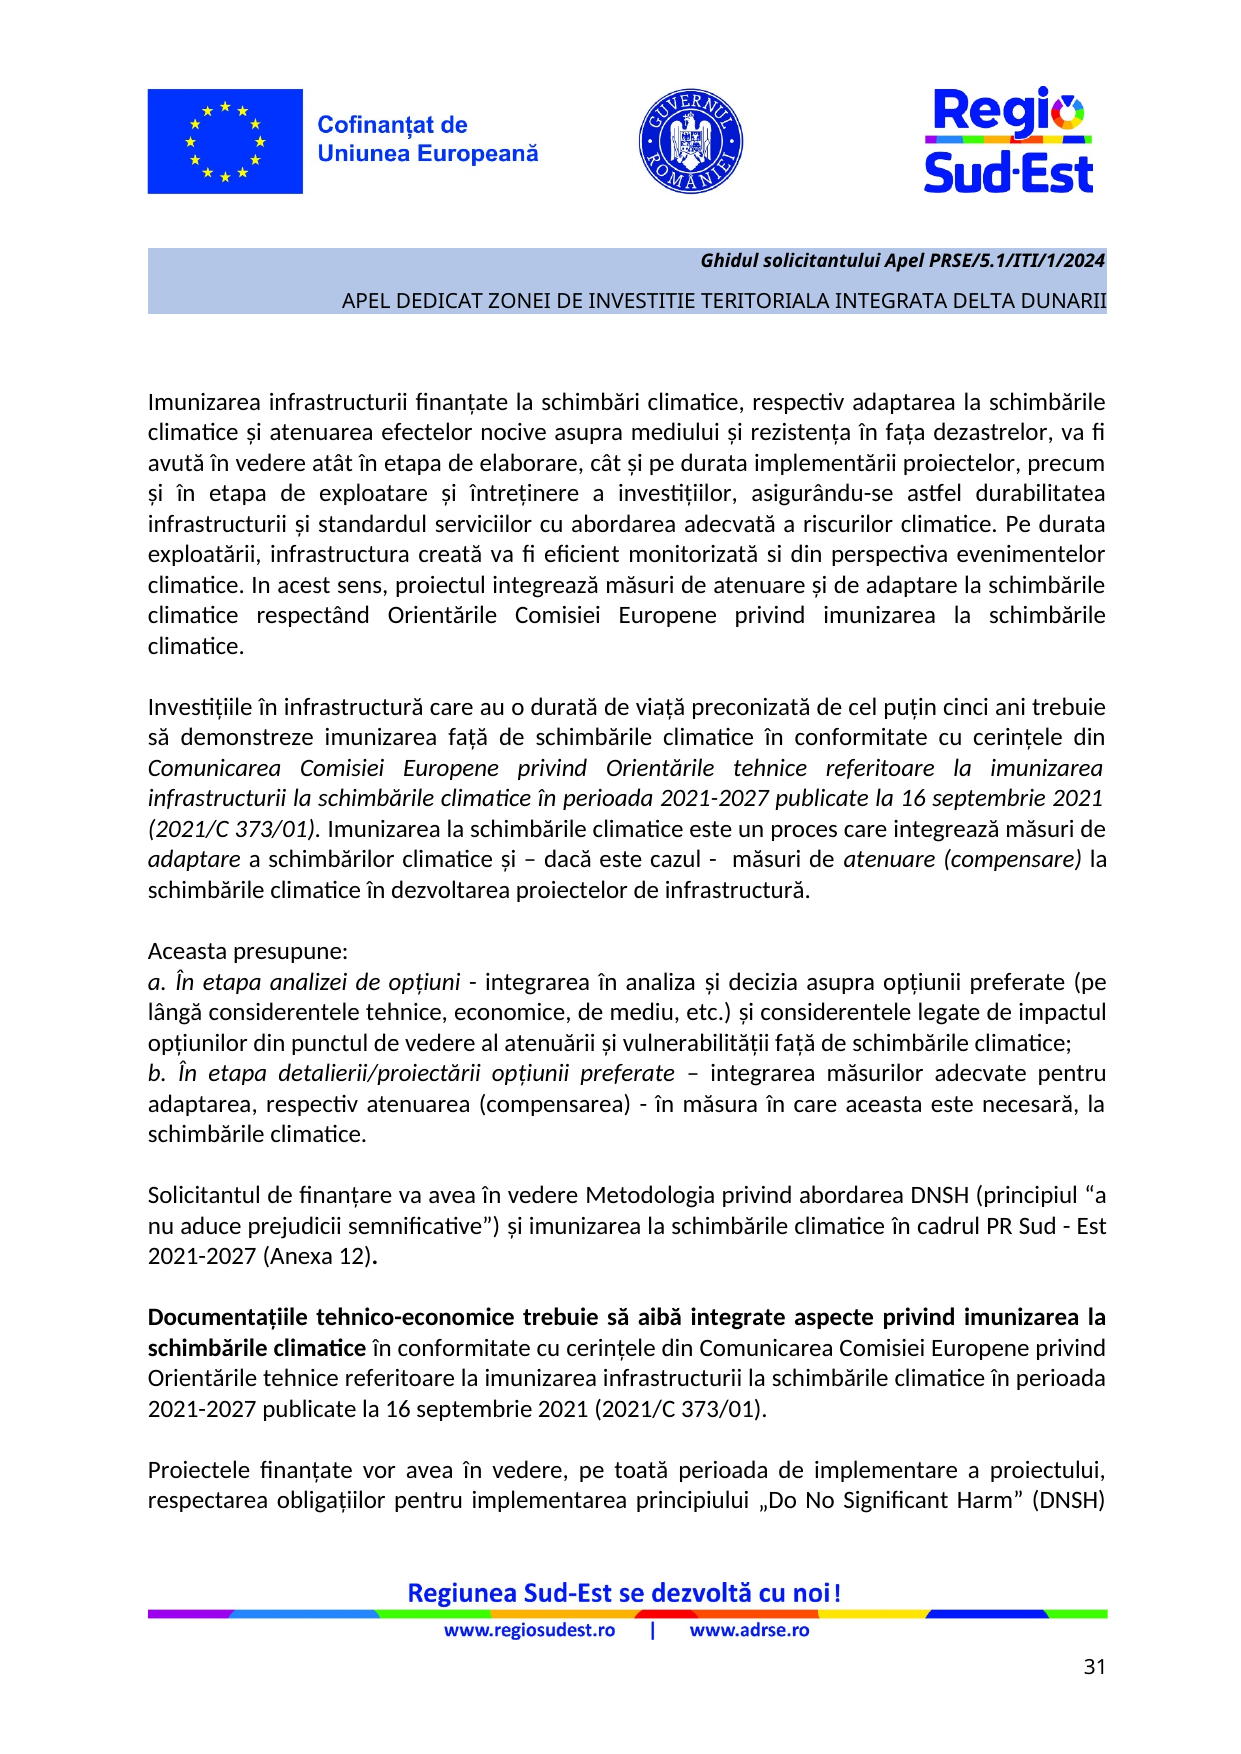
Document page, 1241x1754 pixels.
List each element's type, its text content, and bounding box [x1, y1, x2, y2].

text Investițiile în infrastructură care au o durată de viață preconizată de cel puțin cinci ani trebuie să demonstreze imunizarea față de schimbările climatice în conformitate cu cerințele din Comunicarea Comisiei Europene privind Orientările tehnice referitoare la imunizarea infrastructurii la schimbările climatice în perioada 2021-2027 publicate la 16 septembrie 2021 (2021/C 373/01). Imunizarea la schimbările climatice este un proces care integrează măsuri de adaptare a schimbărilor climatice și – dacă este cazul - măsuri de atenuare (compensare) la schimbările climatice în dezvoltarea proiectelor de infrastructură. [148, 691, 1107, 904]
text Aceasta presupune: [148, 935, 1107, 966]
text Documentațiile tehnico-economice trebuie să aibă integrate aspecte privind imunizarea la schimbările climatice în conformitate cu cerințele din Comunicarea Comisiei Europene privind Orientările tehnice referitoare la imunizarea infrastructurii la schimbările climatice în perioada 2021-2027 publicate la 16 septembrie 2021 (2021/C 373/01). [148, 1301, 1107, 1423]
text a. În etapa analizei de opțiuni - integrarea în analiza şi decizia asupra opțiunii preferate (pe lângă considerentele tehnice, economice, de mediu, etc.) şi considerentele legate de impactul opțiunilor din punctul de vedere al atenuării şi vulnerabilității faţă de schimbările climatice; [148, 966, 1107, 1057]
picture [147, 1582, 1108, 1640]
text Imunizarea infrastructurii finanțate la schimbări climatice, respectiv adaptarea la schimbările climatice și atenuarea efectelor nocive asupra mediului și rezistența în fața dezastrelor, va fi avută în vedere atât în etapa de elaborare, cât și pe durata implementării proiectelor, precum și în etapa de exploatare și întreținere a investițiilor, asigurându-se astfel durabilitatea infrastructurii și standardul serviciilor cu abordarea adecvată a riscurilor climatice. Pe durata exploatării, infrastructura creată va fi eficient monitorizată si din perspectiva evenimentelor climatice. In acest sens, proiectul integrează măsuri de atenuare și de adaptare la schimbările climatice respectând Orientările Comisiei Europene privind imunizarea la schimbările climatice. [148, 386, 1107, 660]
text Solicitantul de finanțare va avea în vedere Metodologia privind abordarea DNSH (principiul “a nu aduce prejudicii semnificative”) și imunizarea la schimbările climatice în cadrul PR Sud - Est 2021-2027 (Anexa 12). [148, 1179, 1107, 1271]
picture [147, 86, 1093, 195]
text b. În etapa detalierii/proiectării opțiunii preferate – integrarea măsurilor adecvate pentru adaptarea, respectiv atenuarea (compensarea) - în măsura în care aceasta este necesară, la schimbările climatice. [148, 1057, 1107, 1149]
